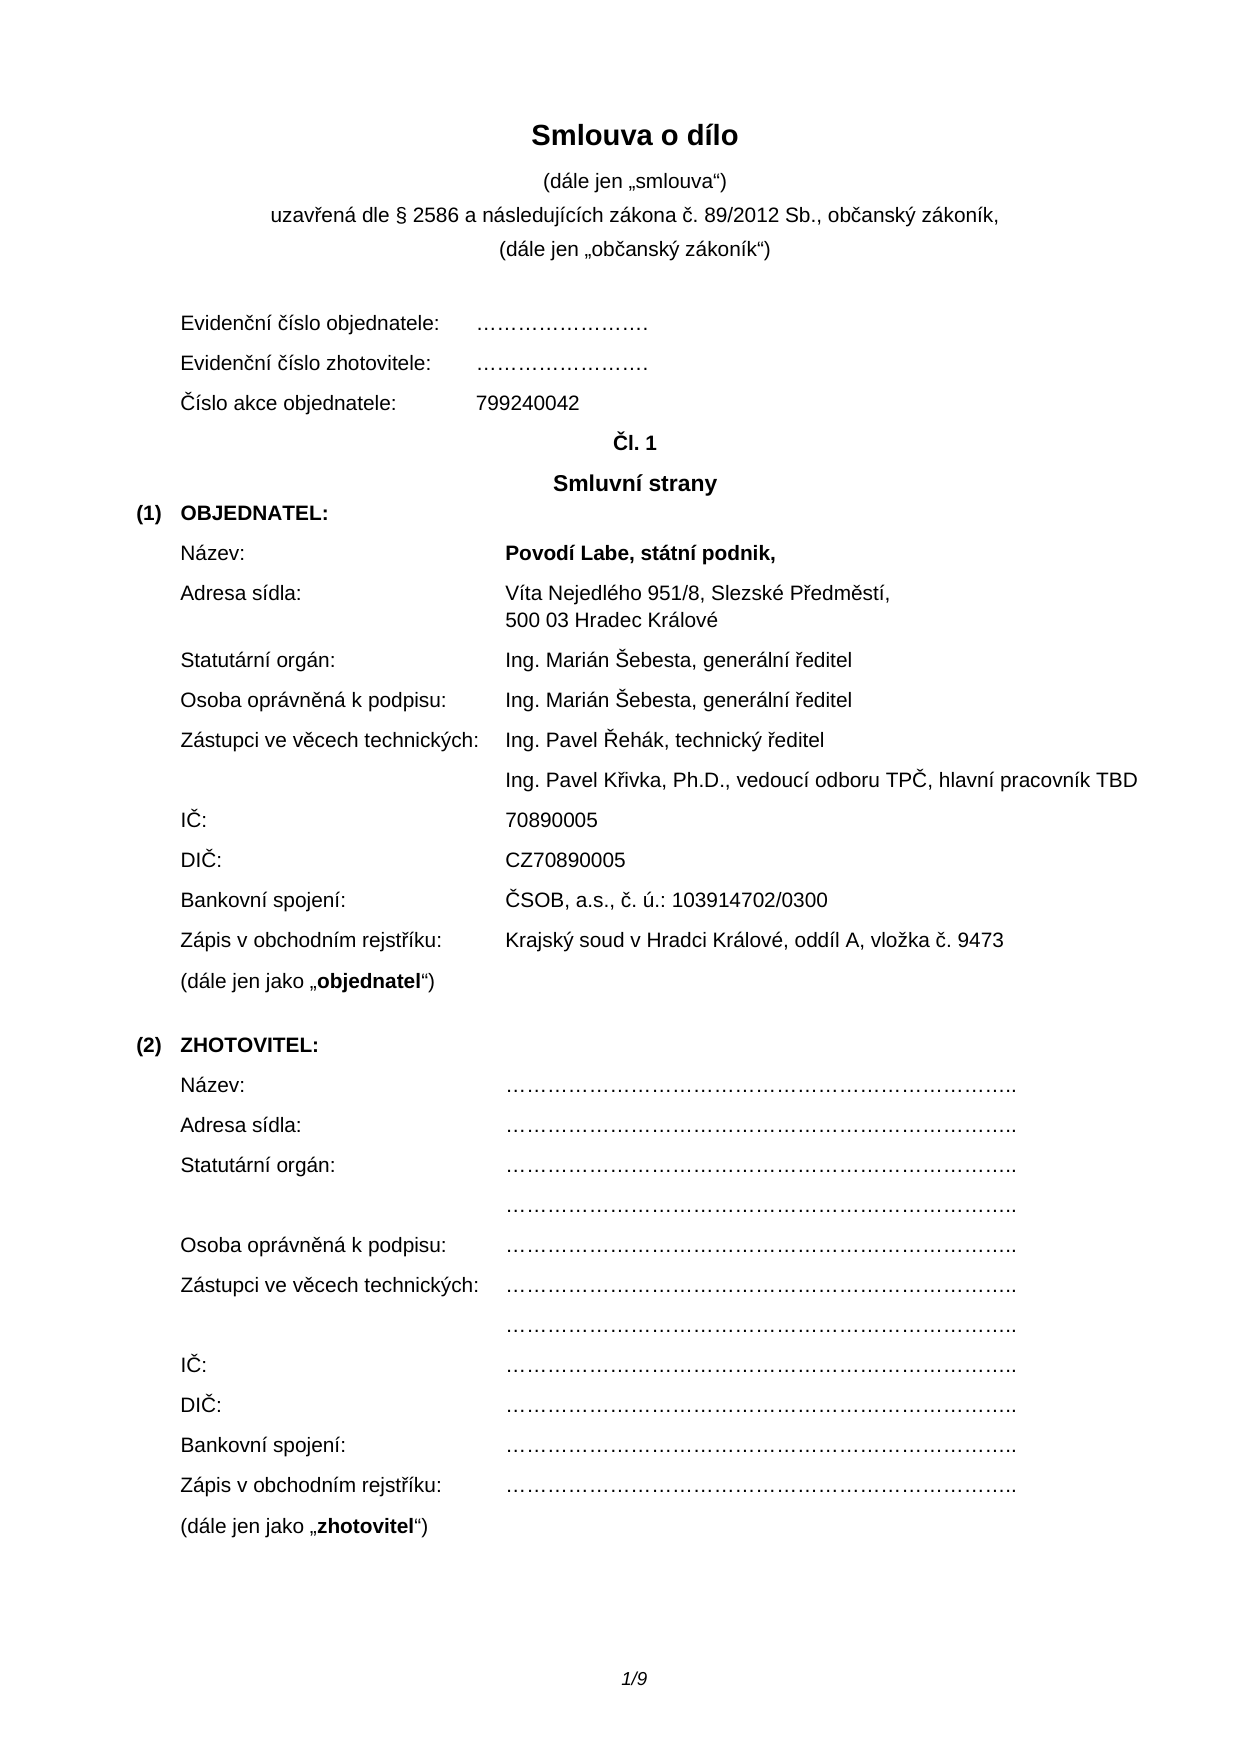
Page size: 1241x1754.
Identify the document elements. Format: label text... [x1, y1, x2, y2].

subtitle Čl. 1 [136, 430, 1134, 454]
text uzavřená dle § 2586 a následujících zákona č. 89/2012 Sb., občanský zákoník, [136, 203, 1134, 227]
text Zástupci ve věcech technických: ……………………………………………………………….. [136, 1273, 1134, 1297]
text Statutární orgán: ……………………………………………………………….. [136, 1153, 1134, 1177]
text (2) ZHOTOVITEL: [136, 1033, 1134, 1057]
text Zápis v obchodním rejstříku: ……………………………………………………………….. [136, 1473, 1134, 1497]
text Název: Povodí Labe, státní podnik, [136, 541, 1134, 564]
text (dále jen „občanský zákoník“) [136, 237, 1134, 261]
text ……………………………………………………………….. [136, 1313, 1134, 1337]
text Osoba oprávněná k podpisu: ……………………………………………………………….. [136, 1233, 1134, 1257]
subtitle Smlouva o dílo [136, 118, 1134, 152]
list OBJEDNATEL: [136, 501, 1134, 524]
text Ing. Pavel Křivka, Ph.D., vedoucí odboru TPČ, hlavní pracovník TBD [136, 768, 1155, 792]
text Adresa sídla: Víta Nejedlého 951/8, Slezské Předměstí, [136, 581, 1134, 604]
text Bankovní spojení: ČSOB, a.s., č. ú.: 103914702/0300 [136, 888, 1134, 912]
text Evidenční číslo zhotovitele: ……………………. [180, 350, 1134, 374]
text 500 03 Hradec Králové [136, 608, 1134, 632]
text IČ: ……………………………………………………………….. [136, 1353, 1134, 1377]
text Číslo akce objednatele: 799240042 [180, 390, 1134, 414]
text Evidenční číslo objednatele: ……………………. [180, 310, 1134, 334]
text (dále jen jako „objednatel“) [136, 968, 1134, 993]
text DIČ: ……………………………………………………………….. [136, 1393, 1134, 1417]
text IČ: 70890005 [136, 808, 1134, 832]
text Zástupci ve věcech technických: Ing. Pavel Řehák, technický ředitel [136, 728, 1134, 752]
text Statutární orgán: Ing. Marián Šebesta, generální ředitel [136, 648, 1134, 672]
text Adresa sídla: ……………………………………………………………….. [136, 1113, 1134, 1137]
text DIČ: CZ70890005 [136, 848, 1134, 872]
text Název: ……………………………………………………………….. [136, 1073, 1134, 1097]
text (dále jen „smlouva“) [136, 169, 1134, 193]
list Smluvní strany [136, 470, 1134, 497]
text ……………………………………………………………….. [136, 1193, 1134, 1217]
text Bankovní spojení: ……………………………………………………………….. [136, 1433, 1134, 1457]
text Zápis v obchodním rejstříku: Krajský soud v Hradci Králové, oddíl A, vložka č. 9473 [136, 928, 1134, 952]
text (dále jen jako „zhotovitel“) [136, 1513, 1134, 1538]
text Osoba oprávněná k podpisu: Ing. Marián Šebesta, generální ředitel [136, 688, 1134, 712]
